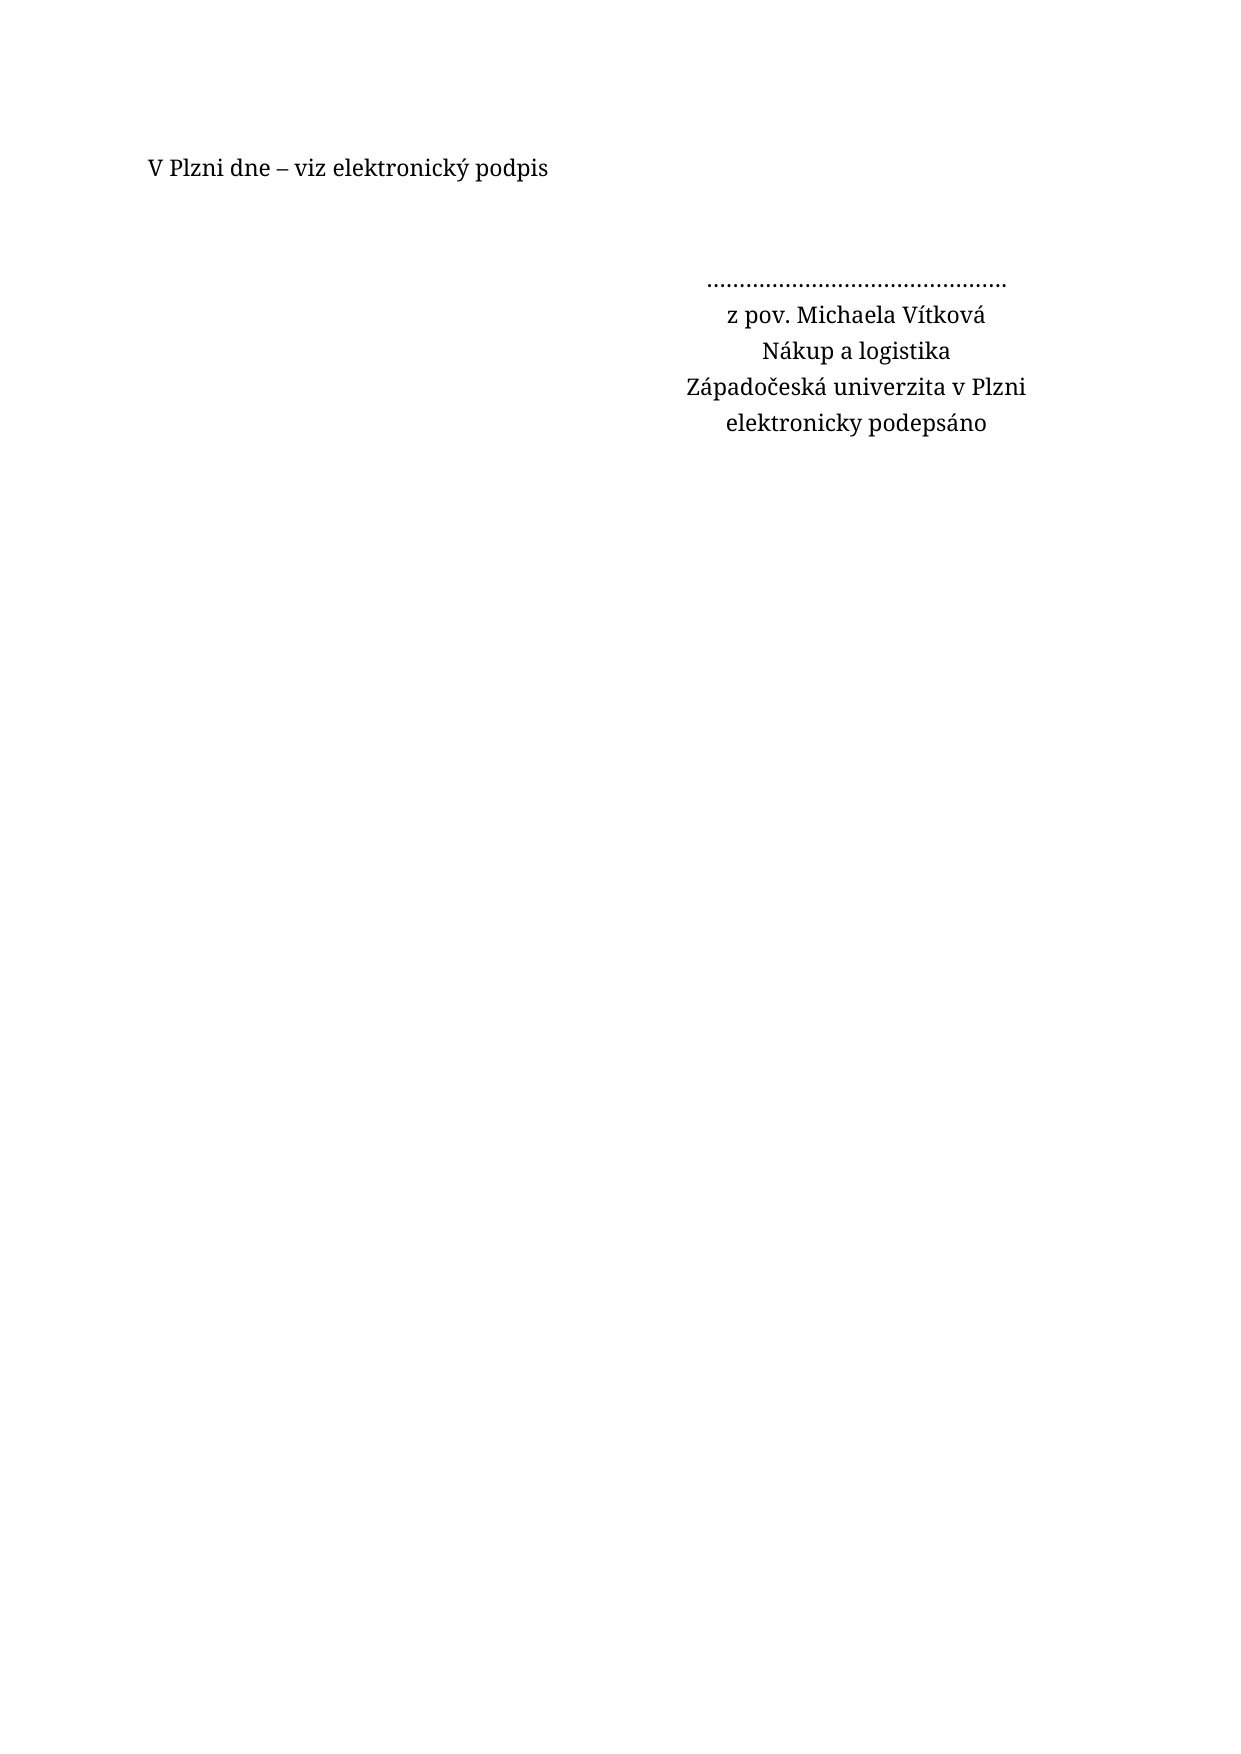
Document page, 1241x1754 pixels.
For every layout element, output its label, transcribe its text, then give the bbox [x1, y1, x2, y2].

text Západočeská univerzita v Plzni [148, 371, 1093, 402]
text z pov. Michaela Vítková [148, 299, 1093, 330]
text Nákup a logistika [148, 334, 1093, 366]
text ………………………………………. [148, 263, 1093, 294]
text elektronicky podepsáno [148, 406, 1093, 438]
text V Plzni dne – viz elektronický podpis [148, 152, 1093, 183]
